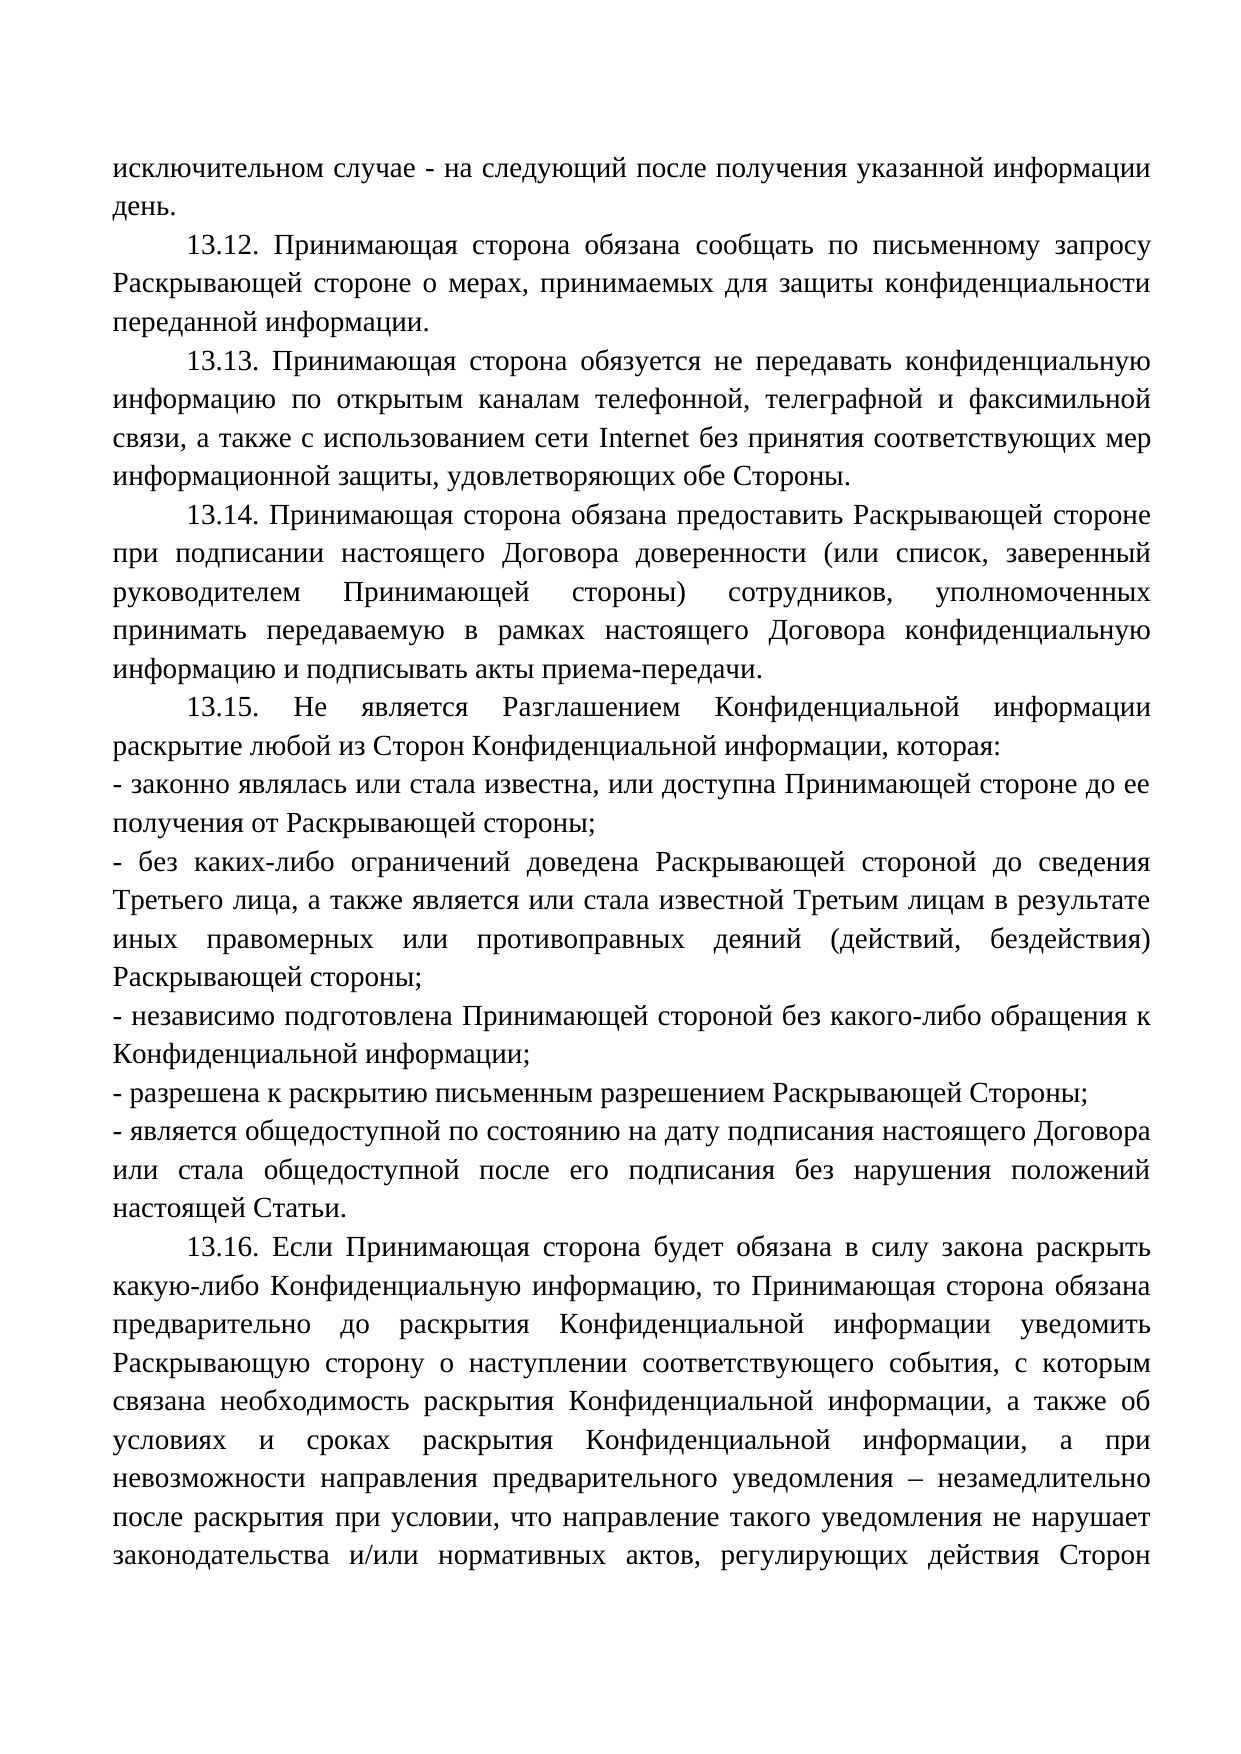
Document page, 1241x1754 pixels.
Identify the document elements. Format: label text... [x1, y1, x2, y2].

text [112, 1229, 1152, 1571]
text - является общедоступной по состоянию на дату подписания настоящего Договора или стала общедоступной после его подписания без нарушения положений настоящей Статьи. [112, 1113, 1152, 1224]
text - законно являлась или стала известна, или доступна Принимающей стороне до ее получения от Раскрывающей стороны; [112, 767, 1152, 839]
text 13.14. Принимающая сторона обязана предоставить Раскрывающей стороне при подписании настоящего Договора доверенности (или список, заверенный руководителем Принимающей стороны) сотрудников, уполномоченных принимать передаваемую в рамках настоящего Договора конфиденциальную информацию и подписывать акты приема-передачи. [112, 497, 1152, 684]
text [112, 150, 1152, 222]
text 13.13. Принимающая сторона обязуется не передавать конфиденциальную информацию по открытым каналам телефонной, телеграфной и факсимильной связи, а также с использованием сети Internet без принятия соответствующих мер информационной защиты, удовлетворяющих обе Стороны. [112, 343, 1152, 492]
text 13.12. Принимающая сторона обязана сообщать по письменному запросу Раскрывающей стороне о мерах, принимаемых для защиты конфиденциальности переданной информации. [112, 227, 1152, 338]
text - разрешена к раскрытию письменным разрешением Раскрывающей Стороны; [112, 1075, 1152, 1108]
text - независимо подготовлена Принимающей стороной без какого-либо обращения к Конфиденциальной информации; [112, 998, 1152, 1070]
text - без каких-либо ограничений доведена Раскрывающей стороной до сведения Третьего лица, а также является или стала известной Третьим лицам в результате иных правомерных или противоправных деяний (действий, бездействия) Раскрывающей стороны; [112, 844, 1152, 993]
text 13.15. Не является Разглашением Конфиденциальной информации раскрытие любой из Сторон Конфиденциальной информации, которая: [112, 689, 1152, 762]
